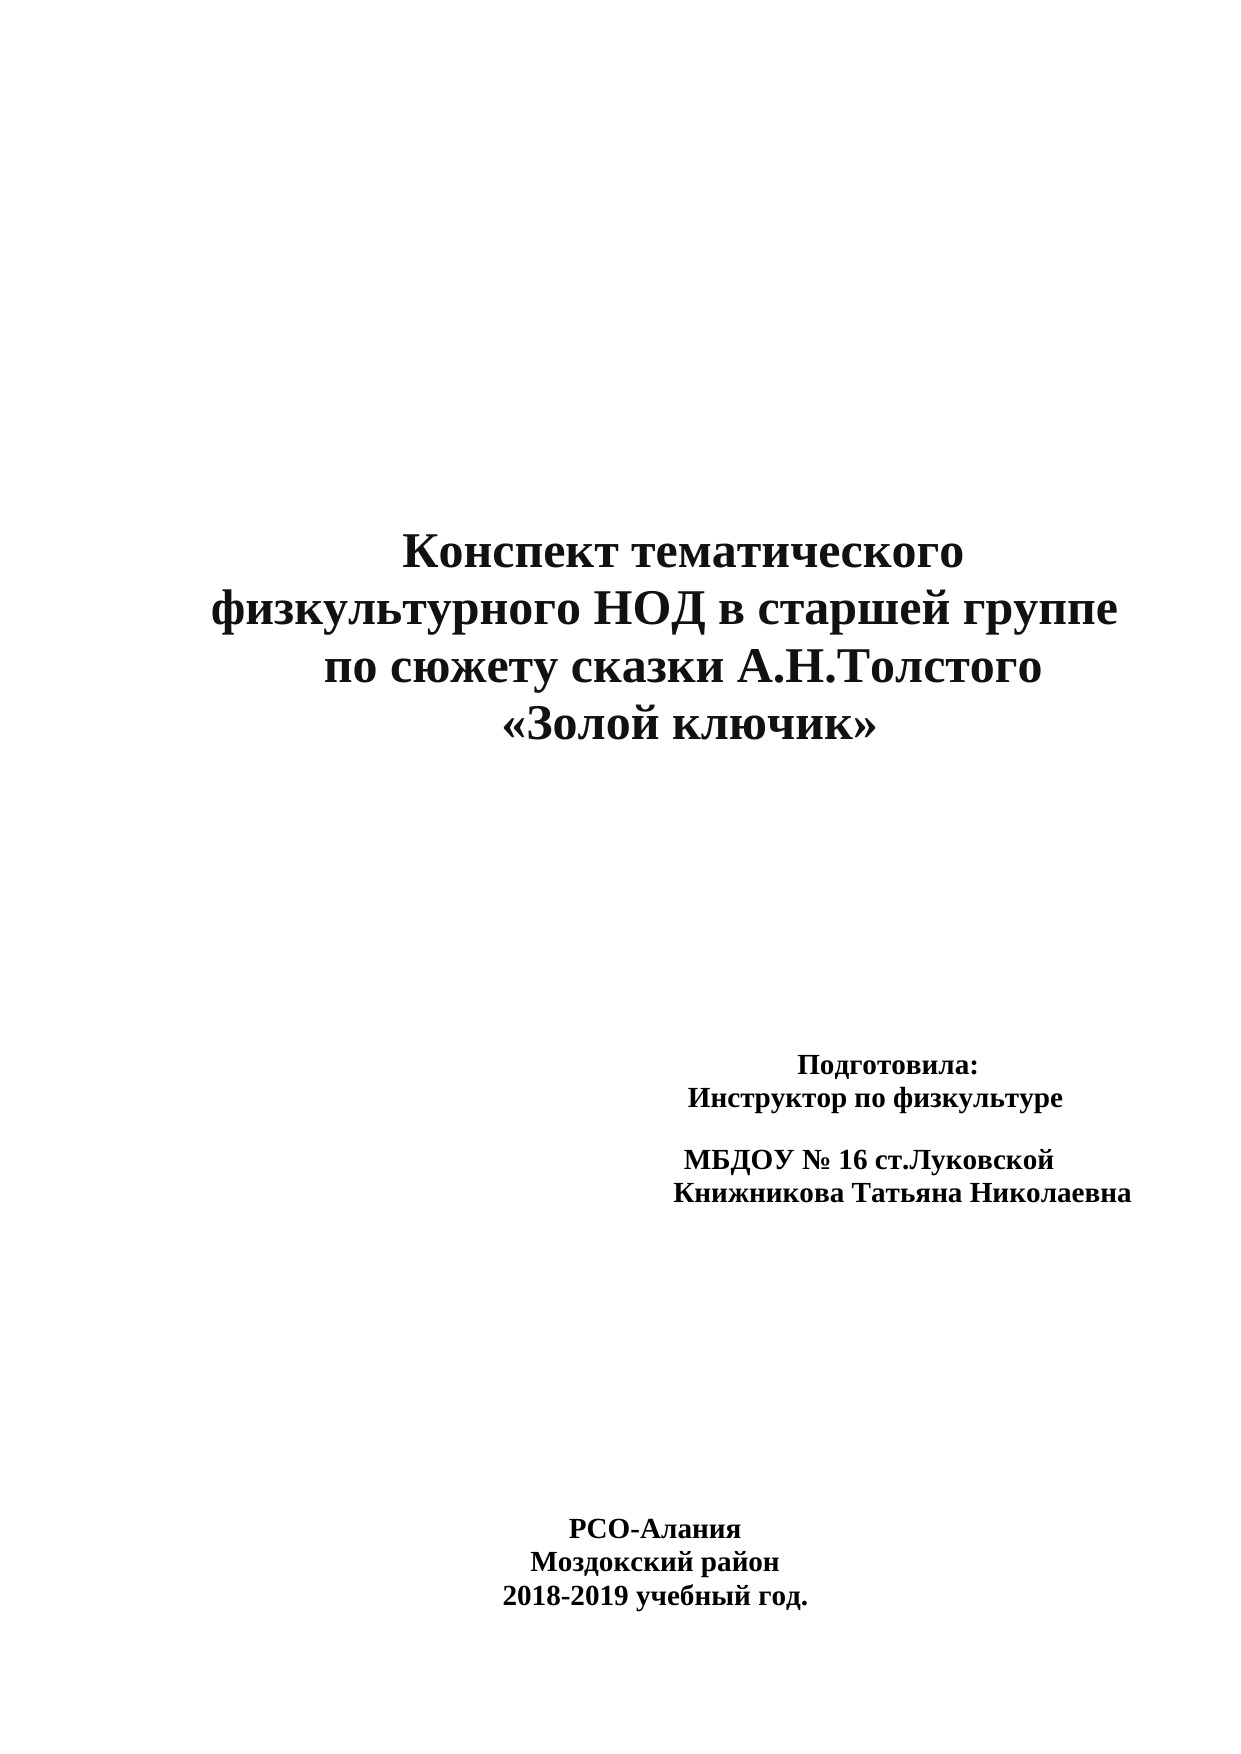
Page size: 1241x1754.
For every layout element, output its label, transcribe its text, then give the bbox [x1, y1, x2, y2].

text МБДОУ № 16 ст.Луковской [683, 1114, 1152, 1176]
text Конспект тематического физкультурного НОД в старшей группе [177, 521, 1152, 636]
text Книжникова Татьяна Николаевна [177, 1176, 1152, 1209]
text 2018-2019 учебный год. [158, 1578, 1152, 1612]
text Моздокский район [158, 1544, 1152, 1578]
text «Золой ключик» [177, 693, 1152, 751]
text по сюжету сказки А.Н.Толстого [177, 636, 1152, 693]
text Подготовила: [177, 1047, 1152, 1081]
text Инструктор по физкультуре [177, 1081, 1152, 1114]
text РСО-Алания [158, 1511, 1152, 1544]
